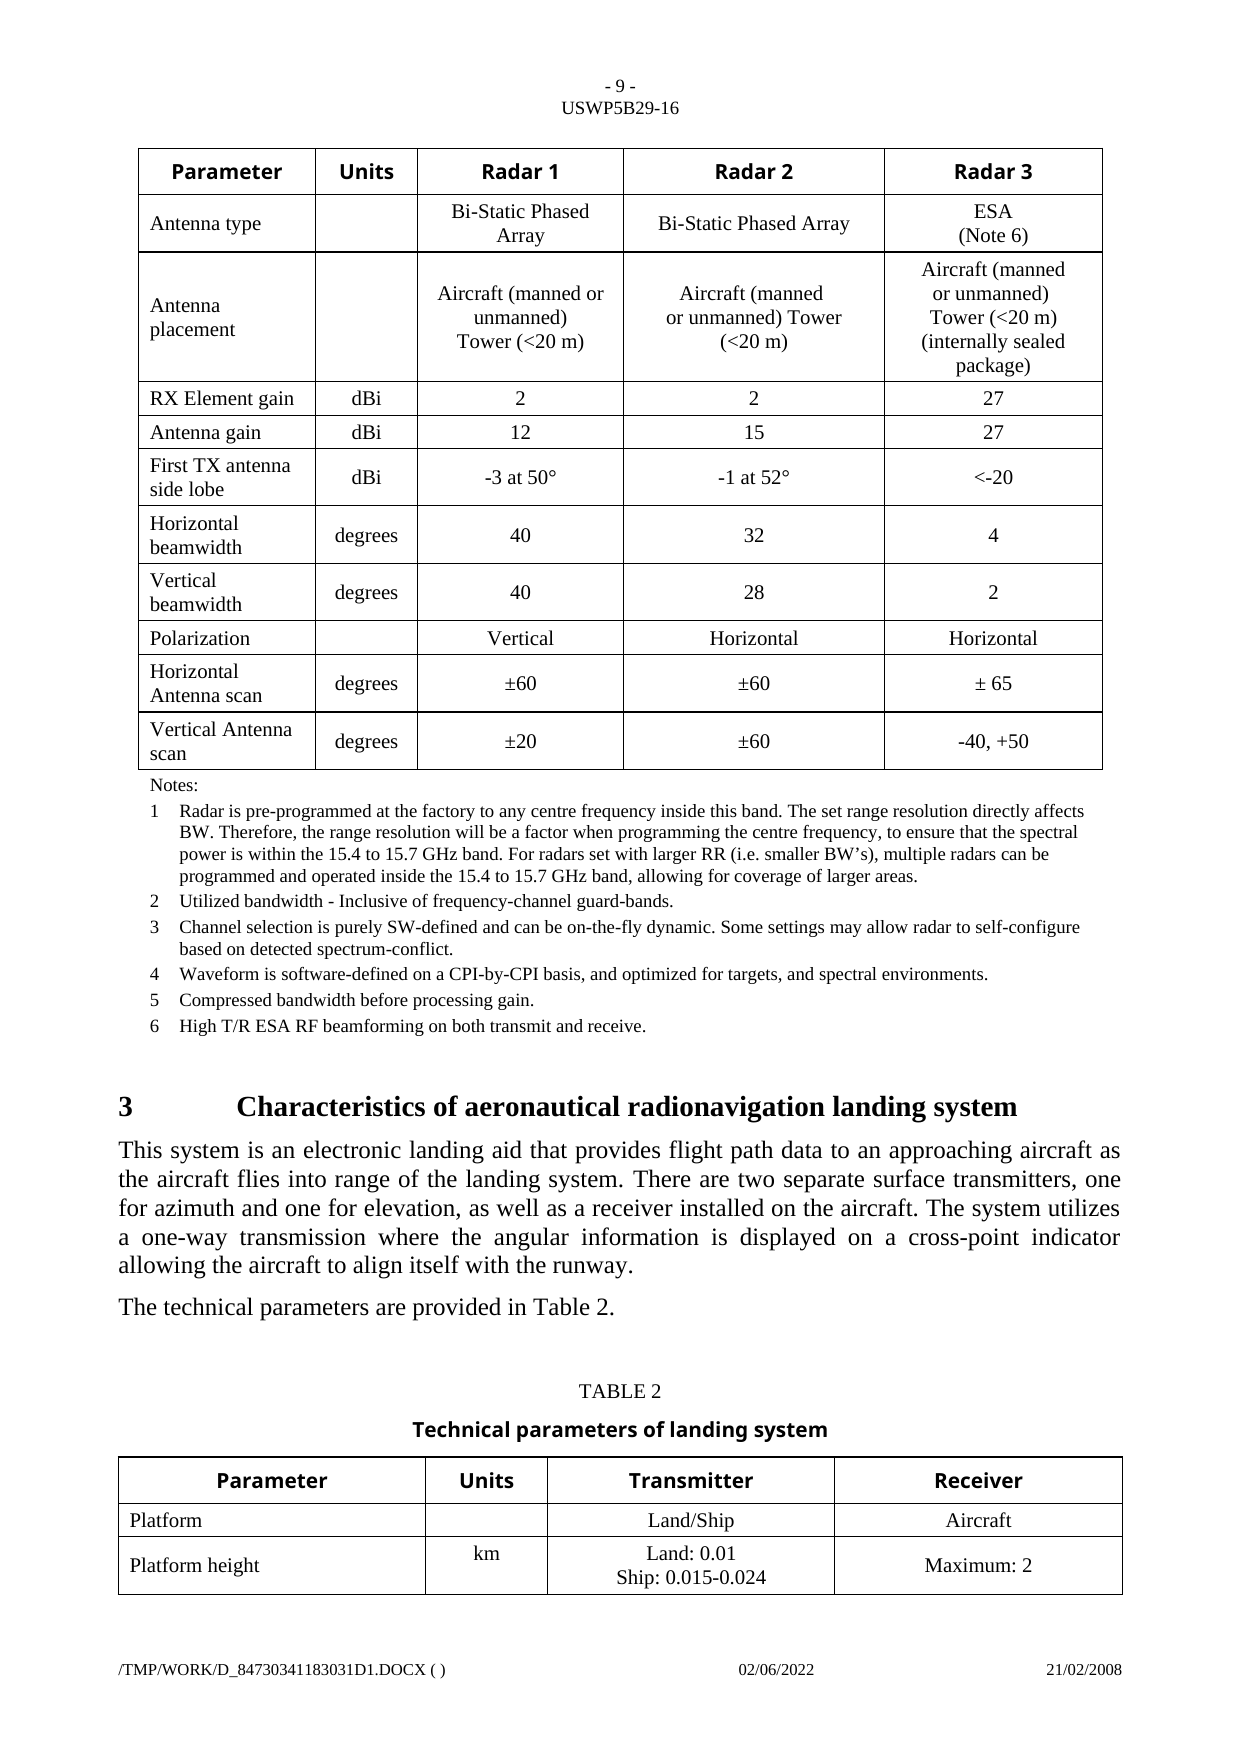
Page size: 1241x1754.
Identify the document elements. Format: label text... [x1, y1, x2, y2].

table_cell Bi-Static Phased Array [418, 195, 623, 251]
table_cell Horizontal Antenna scan [139, 655, 315, 711]
table_header Units [316, 149, 417, 194]
table_header Transmitter [548, 1458, 834, 1502]
table_cell Vertical Antenna scan [139, 713, 315, 769]
table_cell ESA (Note 6) [885, 195, 1102, 251]
table_cell 27 [885, 416, 1102, 448]
table_cell Maximum: 2 [835, 1537, 1122, 1593]
table_cell 2 [418, 382, 623, 414]
subtitle 3 Characteristics of aeronautical radionavigation landing system [118, 1089, 1122, 1123]
table_cell 32 [624, 506, 884, 563]
table_cell Horizontal [624, 621, 884, 654]
table_cell Land: 0.01 Ship: 0.015-0.024 [548, 1537, 834, 1593]
table_cell Vertical beamwidth [139, 564, 315, 620]
table_cell Notes: 1 Radar is pre-programmed at the factory to any centre frequency inside this band. The set range resolution directly affects BW. Therefore, the range resolution will be a factor when programming the centre frequency, to ensure that the spectral power is within the 15.4 to 15.7 GHz band. For radars set with larger RR (i.e. smaller BW’s), multiple radars can be programmed and operated inside the 15.4 to 15.7 GHz band, allowing for coverage of larger areas. 2 Utilized bandwidth - Inclusive of frequency-channel guard-bands. 3 Channel selection is purely SW-defined and can be on-the-fly dynamic. Some settings may allow radar to self-configure based on detected spectrum-conflict. 4 Waveform is software-defined on a CPI-by-CPI basis, and optimized for targets, and spectral environments. 5 Compressed bandwidth before processing gain. 6 High T/R ESA RF beamforming on both transmit and receive. [138, 770, 1102, 1040]
table_header Receiver [835, 1458, 1122, 1502]
table_cell dBi [316, 449, 417, 505]
table_cell 15 [624, 416, 884, 448]
table_cell [316, 253, 417, 381]
table_cell dBi [316, 416, 417, 448]
table_cell Polarization [139, 621, 315, 654]
table_cell 2 [624, 382, 884, 414]
table_cell Antenna type [139, 195, 315, 251]
table_cell degrees [316, 655, 417, 711]
text The technical parameters are provided in Table 2. [118, 1292, 1122, 1321]
table_cell Vertical [418, 621, 623, 654]
table_cell 40 [418, 564, 623, 620]
table_cell 27 [885, 382, 1102, 414]
table_cell ±60 [624, 655, 884, 711]
table_cell degrees [316, 713, 417, 769]
table_cell Bi-Static Phased Array [624, 195, 884, 251]
table_cell Antenna placement [139, 253, 315, 381]
table_cell Platform height [119, 1537, 425, 1593]
table_header Units [426, 1458, 547, 1502]
table_cell ±60 [418, 655, 623, 711]
table_header Radar 3 [885, 149, 1102, 194]
table_header Radar 2 [624, 149, 884, 194]
table_cell [316, 195, 417, 251]
table_cell degrees [316, 564, 417, 620]
table_cell 12 [418, 416, 623, 448]
table_cell Aircraft (manned or unmanned) Tower (<20 m) (internally sealed package) [885, 253, 1102, 381]
table_cell 4 [885, 506, 1102, 563]
table_cell -1 at 52° [624, 449, 884, 505]
table_cell Aircraft (manned or unmanned) Tower (<20 m) [624, 253, 884, 381]
table_cell ±20 [418, 713, 623, 769]
table_cell -3 at 50° [418, 449, 623, 505]
table_cell Land/Ship [548, 1504, 834, 1536]
table_cell dBi [316, 382, 417, 414]
table_cell <-20 [885, 449, 1102, 505]
table_cell Antenna gain [139, 416, 315, 448]
table_header Radar 1 [418, 149, 623, 194]
table_cell First TX antenna side lobe [139, 449, 315, 505]
text This system is an electronic landing aid that provides flight path data to an approaching aircraft as the aircraft flies into range of the landing system. There are two separate surface transmitters, one for azimuth and one for elevation, as well as a receiver installed on the aircraft. The system utilizes a one-way transmission where the angular information is displayed on a cross-point indicator allowing the aircraft to align itself with the runway. [118, 1136, 1122, 1279]
table_cell -40, +50 [885, 713, 1102, 769]
table_cell ± 65 [885, 655, 1102, 711]
table_cell 28 [624, 564, 884, 620]
table_cell km [426, 1537, 547, 1593]
table_cell Aircraft [835, 1504, 1122, 1536]
table_header Parameter [139, 149, 315, 194]
table_cell [316, 621, 417, 654]
table_cell ±60 [624, 713, 884, 769]
table_cell 40 [418, 506, 623, 563]
table_cell [426, 1504, 547, 1536]
table_cell Aircraft (manned or unmanned) Tower (<20 m) [418, 253, 623, 381]
table_cell Platform [119, 1504, 425, 1536]
table_cell RX Element gain [139, 382, 315, 414]
text TABLE 2 [118, 1379, 1122, 1403]
table_cell degrees [316, 506, 417, 563]
title Technical parameters of landing system [118, 1415, 1122, 1444]
table_header Parameter [119, 1458, 425, 1502]
table_cell Horizontal [885, 621, 1102, 654]
table_cell Horizontal beamwidth [139, 506, 315, 563]
table_cell 2 [885, 564, 1102, 620]
